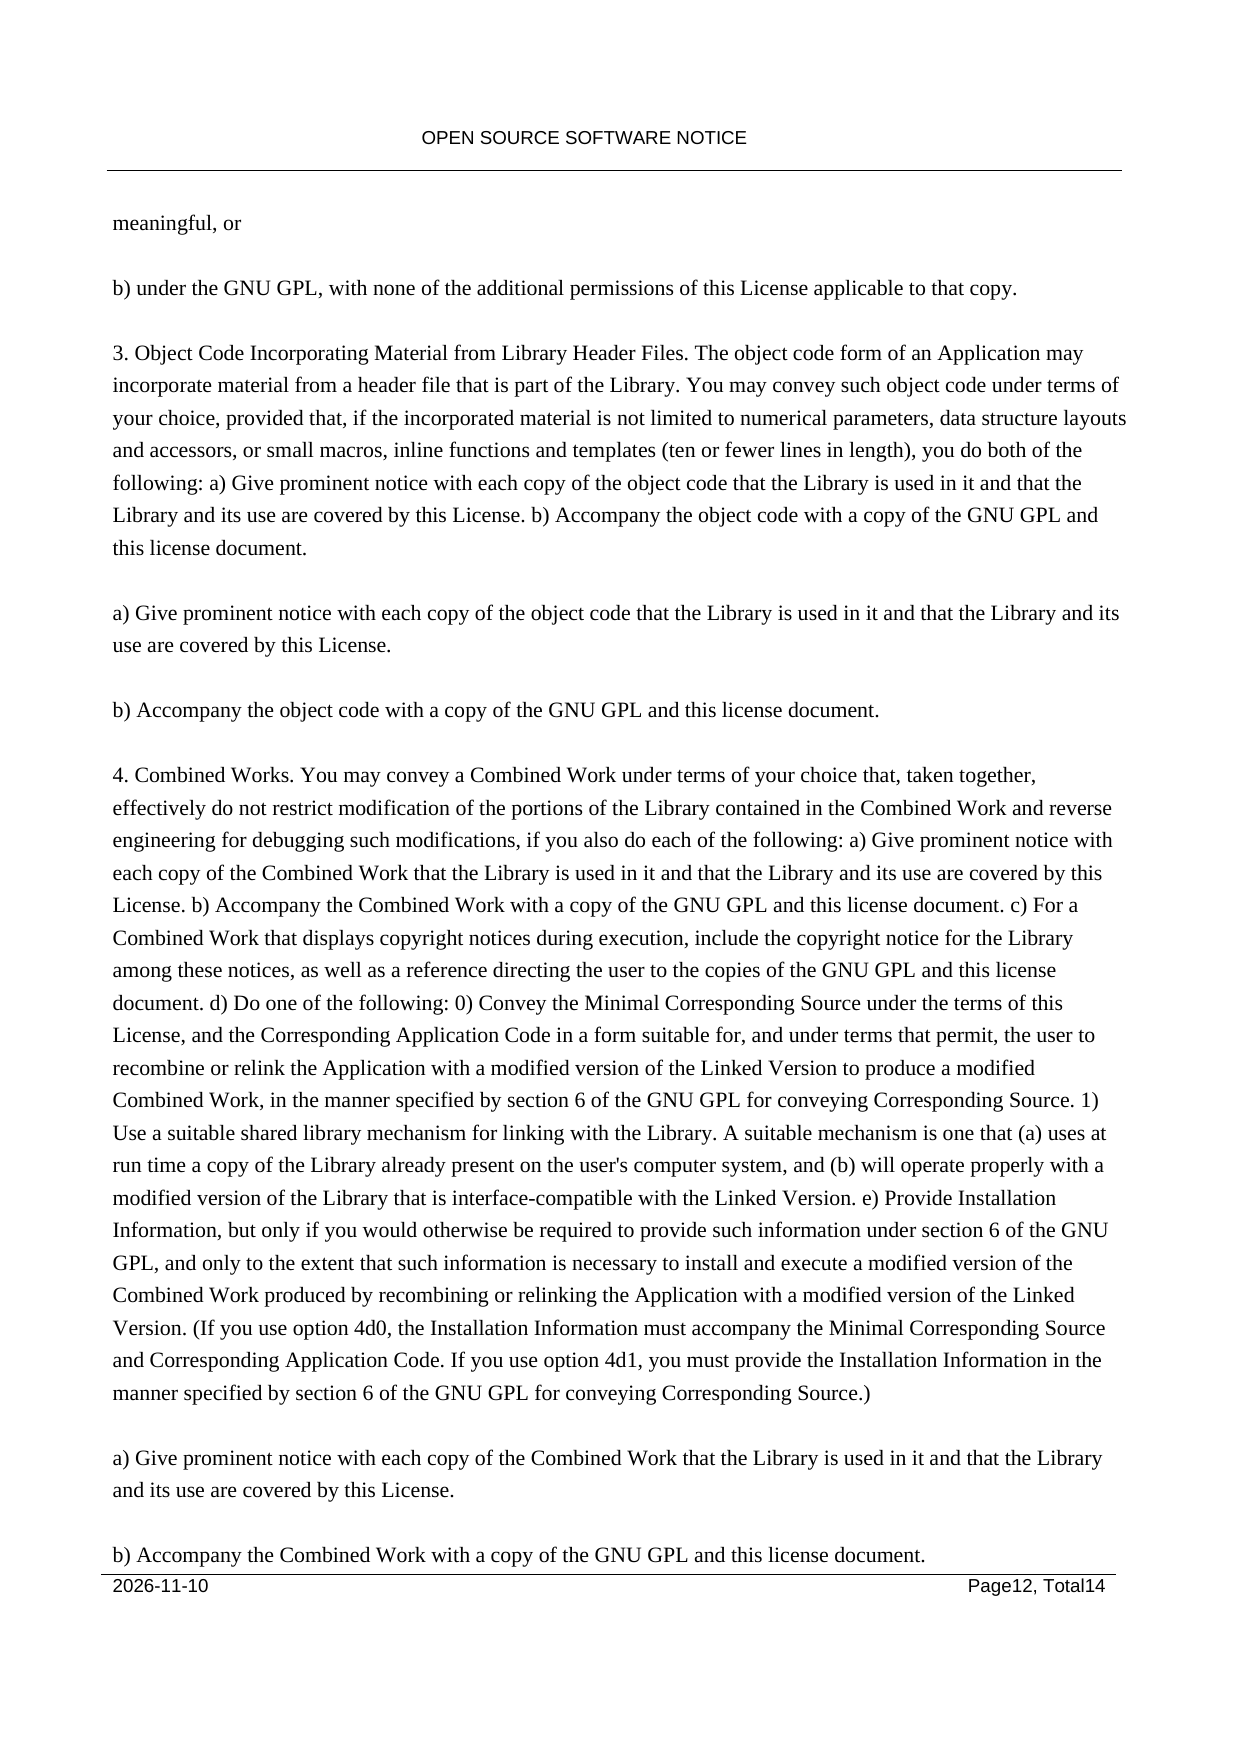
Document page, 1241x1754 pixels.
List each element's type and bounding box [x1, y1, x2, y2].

text [112, 206, 1128, 1571]
